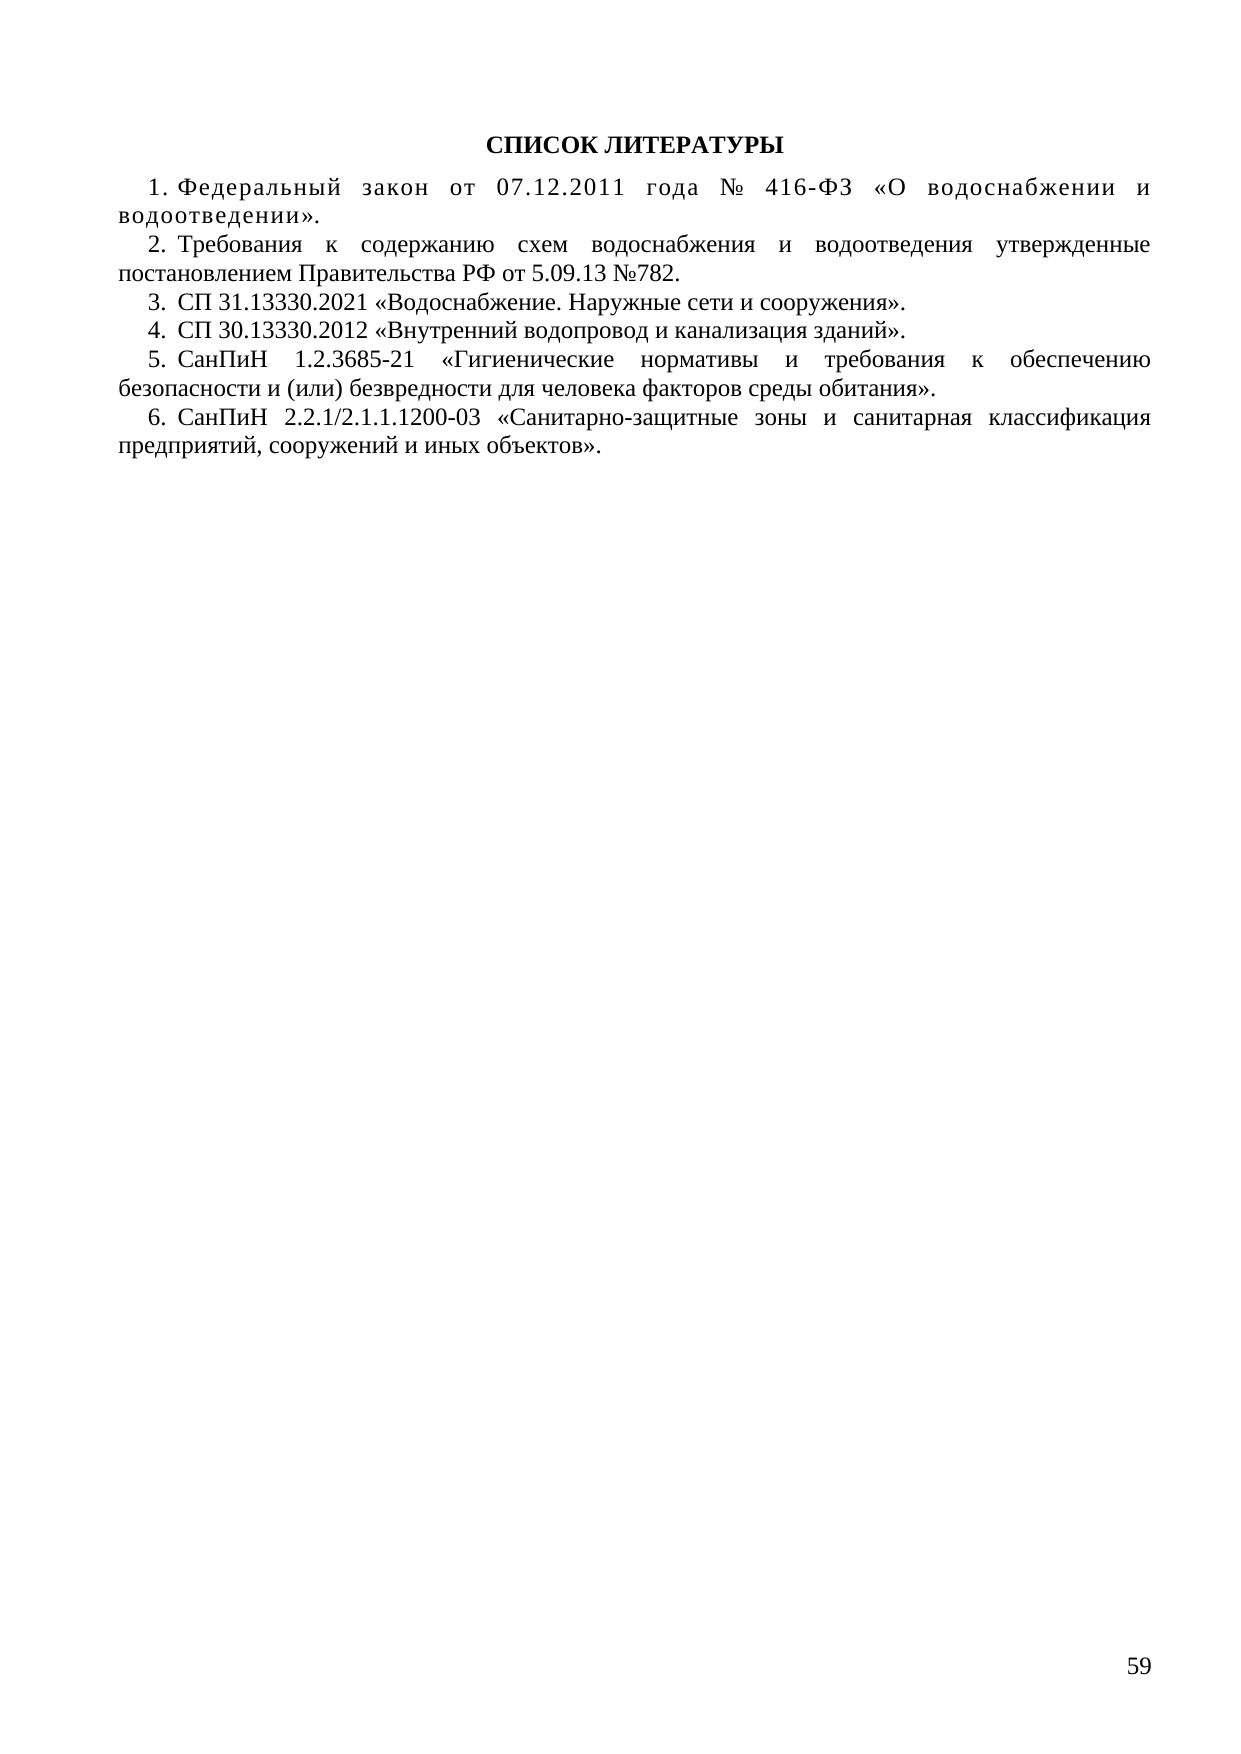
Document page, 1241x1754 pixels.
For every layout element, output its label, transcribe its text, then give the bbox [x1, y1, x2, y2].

list СП 31.13330.2021 «Водоснабжение. Наружные сети и сооружения». [118, 287, 1152, 316]
list СП 30.13330.2012 «Внутренний водопровод и канализация зданий». [118, 316, 1152, 344]
subtitle СПИСОК ЛИТЕРАТУРЫ [118, 131, 1152, 159]
list СанПиН 2.2.1/2.1.1.1200-03 «Санитарно-защитные зоны и санитарная классификация предприятий, сооружений и иных объектов». [118, 402, 1152, 459]
list Федеральный закон от 07.12.2011 года № 416-ФЗ «О водоснабжении и водоотведении». [118, 172, 1152, 229]
list СанПиН 1.2.3685-21 «Гигиенические нормативы и требования к обеспечению безопасности и (или) безвредности для человека факторов среды обитания». [118, 344, 1152, 402]
list Требования к содержанию схем водоснабжения и водоотведения утвержденные постановлением Правительства РФ от 5.09.13 №782. [118, 229, 1152, 287]
